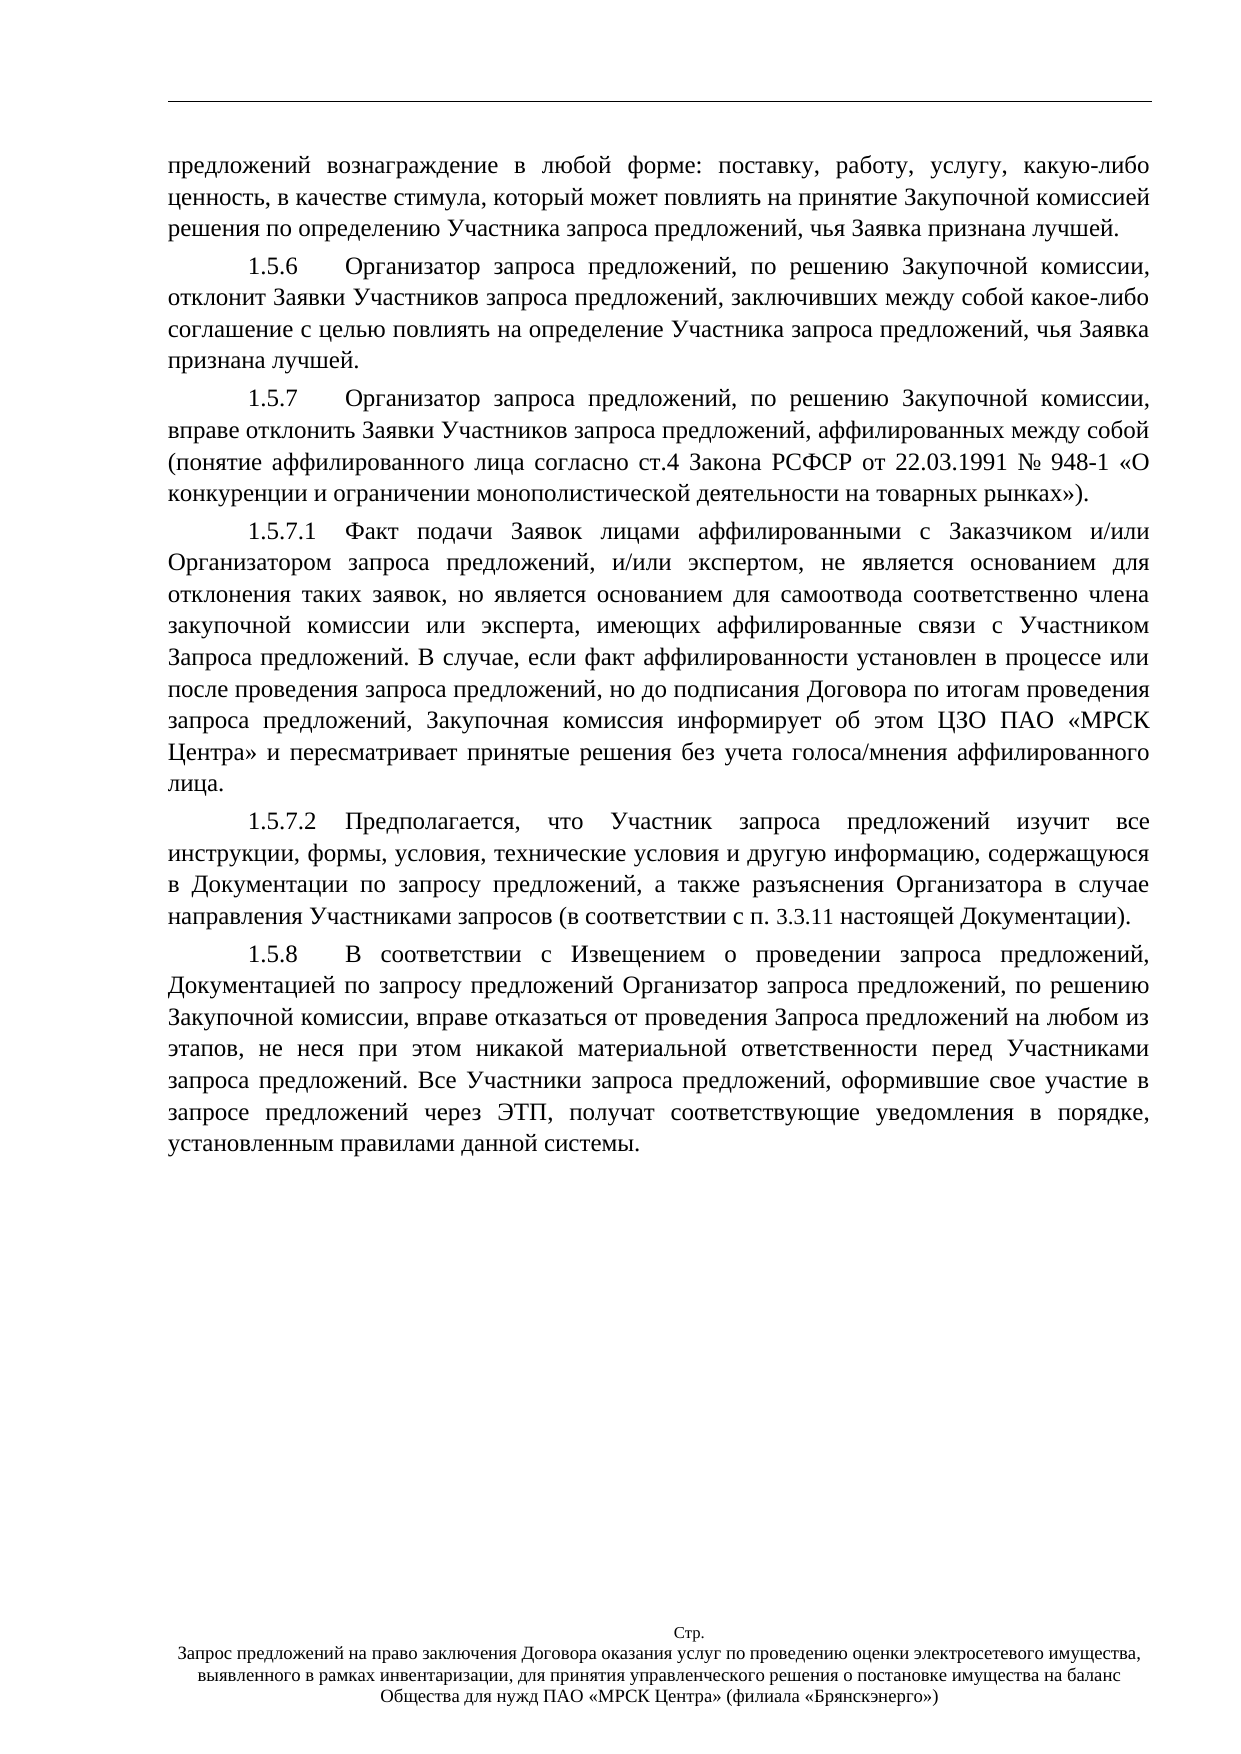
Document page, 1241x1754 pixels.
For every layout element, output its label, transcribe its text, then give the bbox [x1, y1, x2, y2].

list Факт подачи Заявок лицами аффилированными с Заказчиком и/или Организатором запроса предложений, и/или экспертом, не является основанием для отклонения таких заявок, но является основанием для самоотвода соответственно члена закупочной комиссии или эксперта, имеющих аффилированные связи с Участником Запроса предложений. В случае, если факт аффилированности установлен в процессе или после проведения запроса предложений, но до подписания Договора по итогам проведения запроса предложений, Закупочная комиссия информирует об этом ЦЗО ПАО «МРСК Центра» и пересматривает принятые решения без учета голоса/мнения аффилированного лица. [168, 516, 1150, 797]
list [168, 150, 1150, 242]
list В соответствии с Извещением о проведении запроса предложений, Документацией по запросу предложений Организатор запроса предложений, по решению Закупочной комиссии, вправе отказаться от проведения Запроса предложений на любом из этапов, не неся при этом никакой материальной ответственности перед Участниками запроса предложений. Все Участники запроса предложений, оформившие свое участие в запросе предложений через ЭТП, получат соответствующие уведомления в порядке, установленным правилами данной системы. [168, 939, 1150, 1157]
list Организатор запроса предложений, по решению Закупочной комиссии, вправе отклонить Заявки Участников запроса предложений, аффилированных между собой (понятие аффилированного лица согласно ст.4 Закона РСФСР от 22.03.1991 № 948-1 «О конкуренции и ограничении монополистической деятельности на товарных рынках»). [168, 383, 1150, 507]
list Предполагается, что Участник запроса предложений изучит все инструкции, формы, условия, технические условия и другую информацию, содержащуюся в Документации по запросу предложений, а также разъяснения Организатора в случае направления Участниками запросов (в соответствии с п. 3.3.11 настоящей Документации). [168, 806, 1150, 930]
list Организатор запроса предложений, по решению Закупочной комиссии, отклонит Заявки Участников запроса предложений, заключивших между собой какое-либо соглашение с целью повлиять на определение Участника запроса предложений, чья Заявка признана лучшей. [168, 251, 1150, 374]
